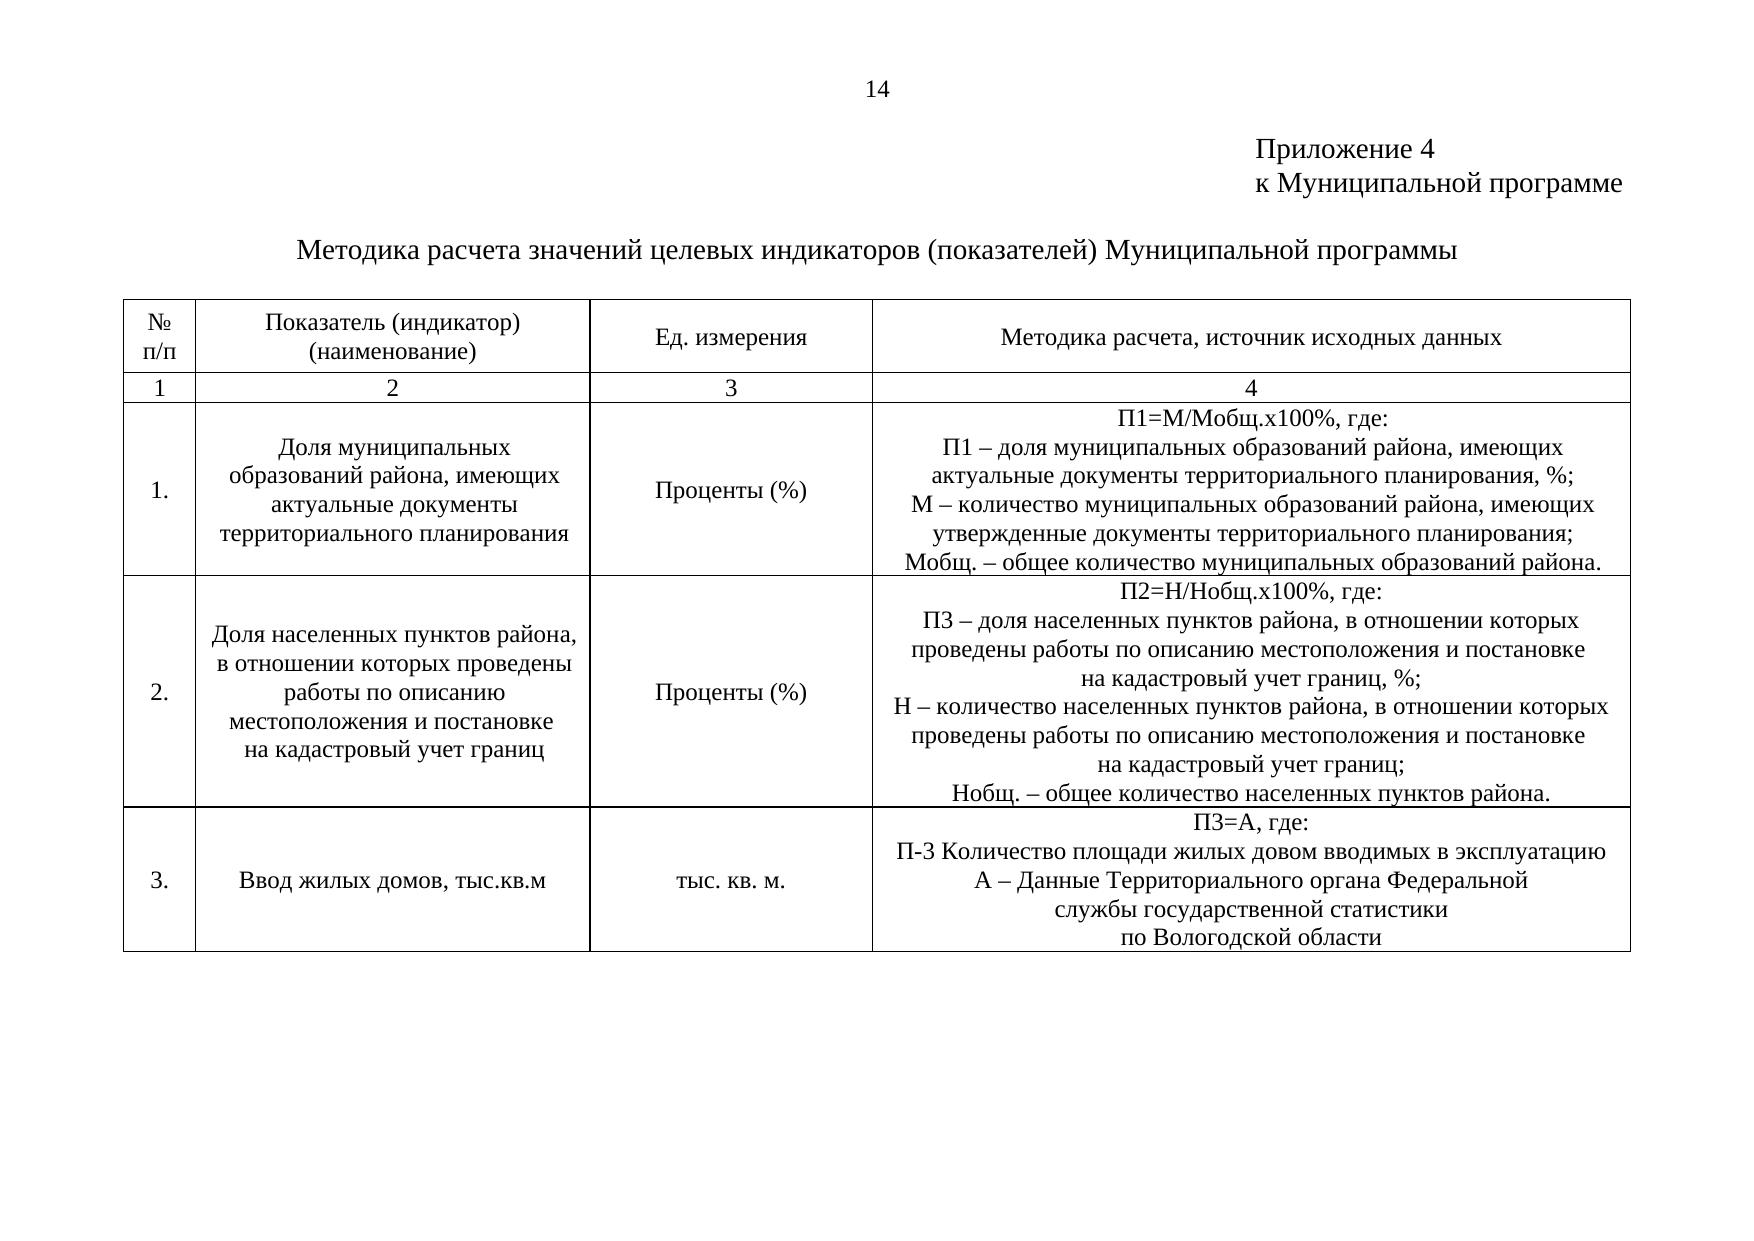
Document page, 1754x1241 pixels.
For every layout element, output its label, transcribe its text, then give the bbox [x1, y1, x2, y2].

table_header Ед. измерения [591, 300, 872, 372]
table_cell П3=А, где: П-3 Количество площади жилых довом вводимых в эксплуатацию А – Данные Территориального органа Федеральной службы государственной статистики по Вологодской области [873, 808, 1630, 951]
text к Муниципальной программе [1255, 165, 1636, 198]
table_cell П2=Н/Нобщ.х100%, где: П3 – доля населенных пунктов района, в отношении которых проведены работы по описанию местоположения и постановке на кадастровый учет границ, %; Н – количество населенных пунктов района, в отношении которых проведены работы по описанию местоположения и постановке на кадастровый учет границ; Нобщ. – общее количество населенных пунктов района. [873, 576, 1630, 806]
text Приложение 4 [1255, 131, 1636, 165]
table_cell 3. [124, 808, 195, 951]
table_cell Проценты (%) [591, 576, 872, 806]
table_cell тыс. кв. м. [591, 808, 872, 951]
table_cell 4 [873, 373, 1630, 402]
table_cell 1 [124, 373, 195, 402]
table_cell Проценты (%) [591, 403, 872, 575]
table_cell 2. [124, 576, 195, 806]
table_cell 2 [196, 373, 589, 402]
table_cell 3 [591, 373, 872, 402]
table_cell Доля населенных пунктов района, в отношении которых проведены работы по описанию местоположения и постановке на кадастровый учет границ [196, 576, 589, 806]
table_cell П1=М/Мобщ.х100%, где: П1 – доля муниципальных образований района, имеющих актуальные документы территориального планирования, %; М – количество муниципальных образований района, имеющих утвержденные документы территориального планирования; Мобщ. – общее количество муниципальных образований района. [873, 403, 1630, 575]
table_cell Доля муниципальных образований района, имеющих актуальные документы территориального планирования [196, 403, 589, 575]
table_cell 1. [124, 403, 195, 575]
table_cell Ввод жилых домов, тыс.кв.м [196, 808, 589, 951]
text Методика расчета значений целевых индикаторов (показателей) Муниципальной программы [118, 232, 1636, 266]
table_header № п/п [124, 300, 195, 372]
table_header Показатель (индикатор) (наименование) [196, 300, 589, 372]
table_header Методика расчета, источник исходных данных [873, 300, 1630, 372]
